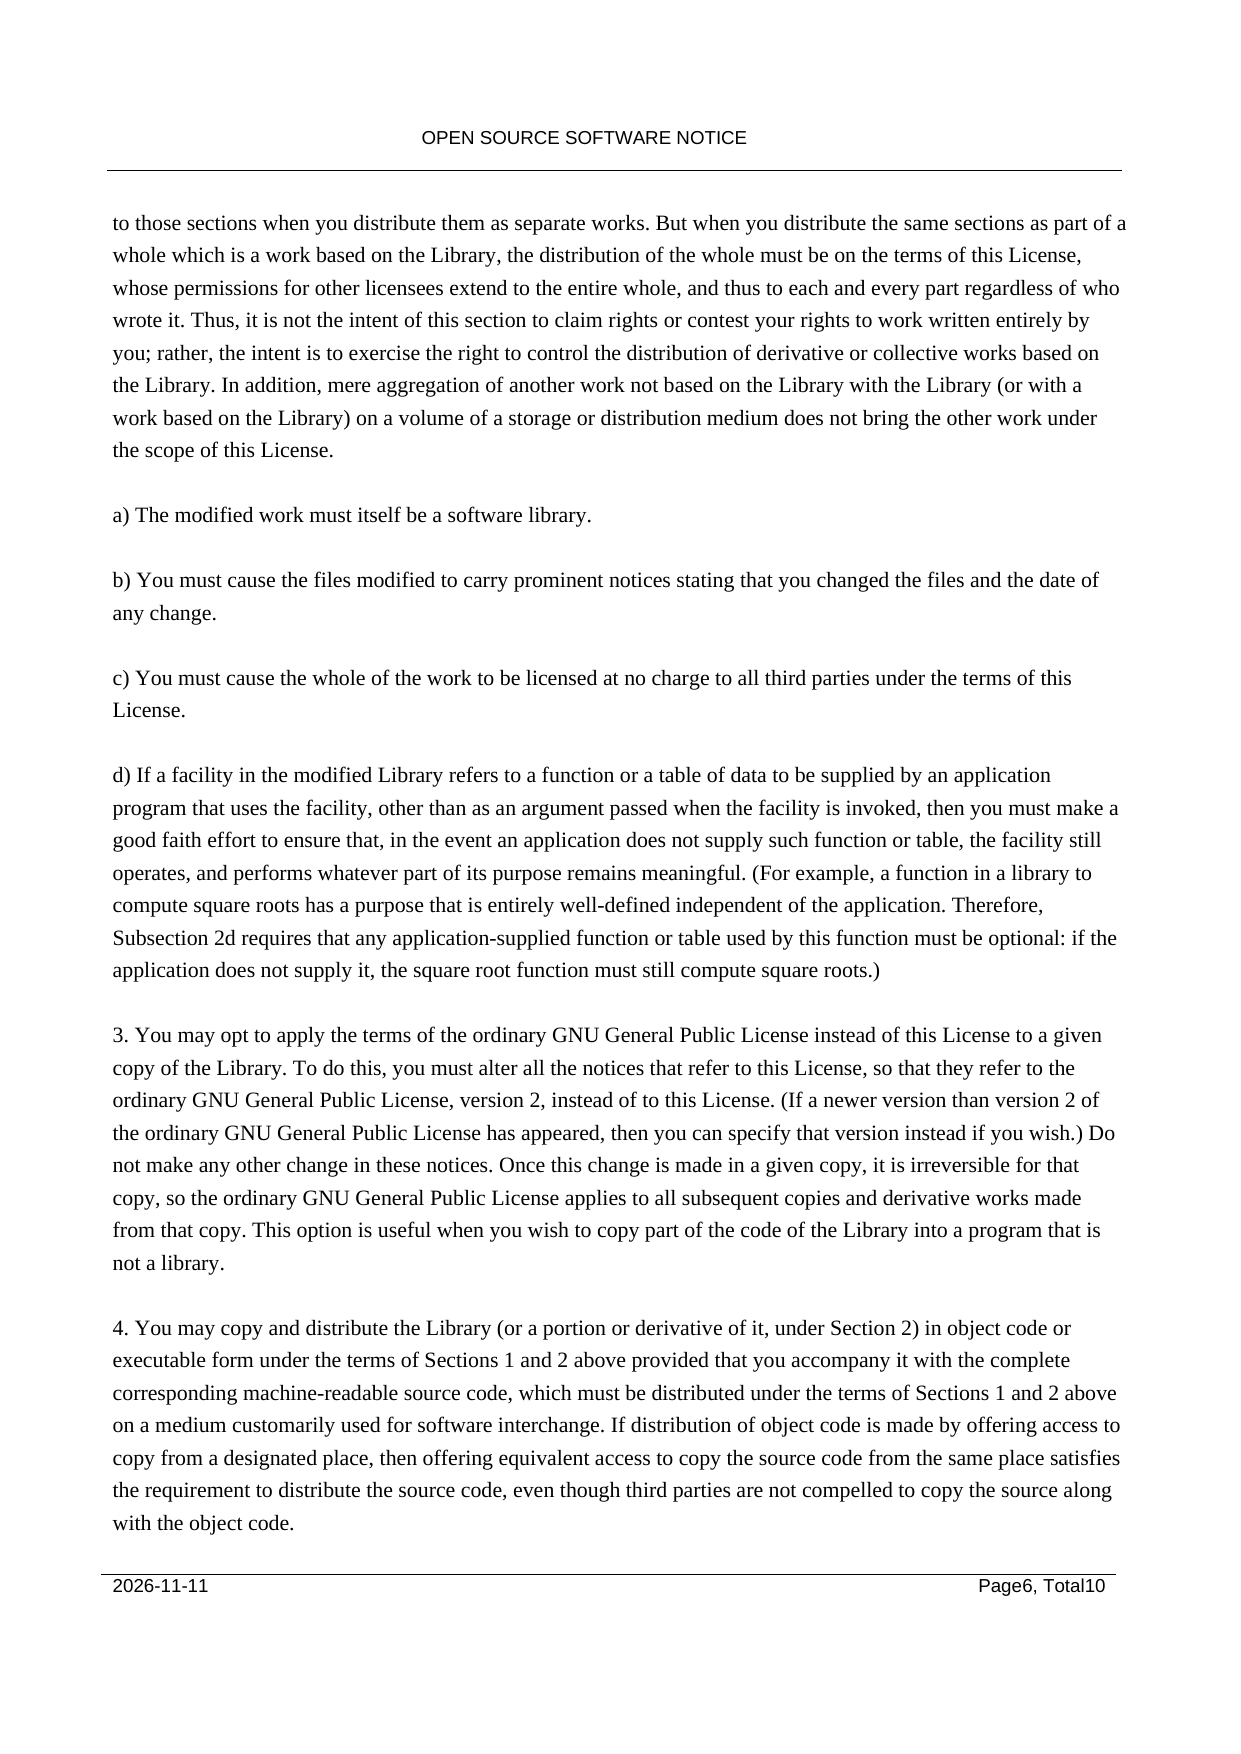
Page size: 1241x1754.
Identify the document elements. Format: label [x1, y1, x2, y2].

text [112, 206, 1128, 1539]
